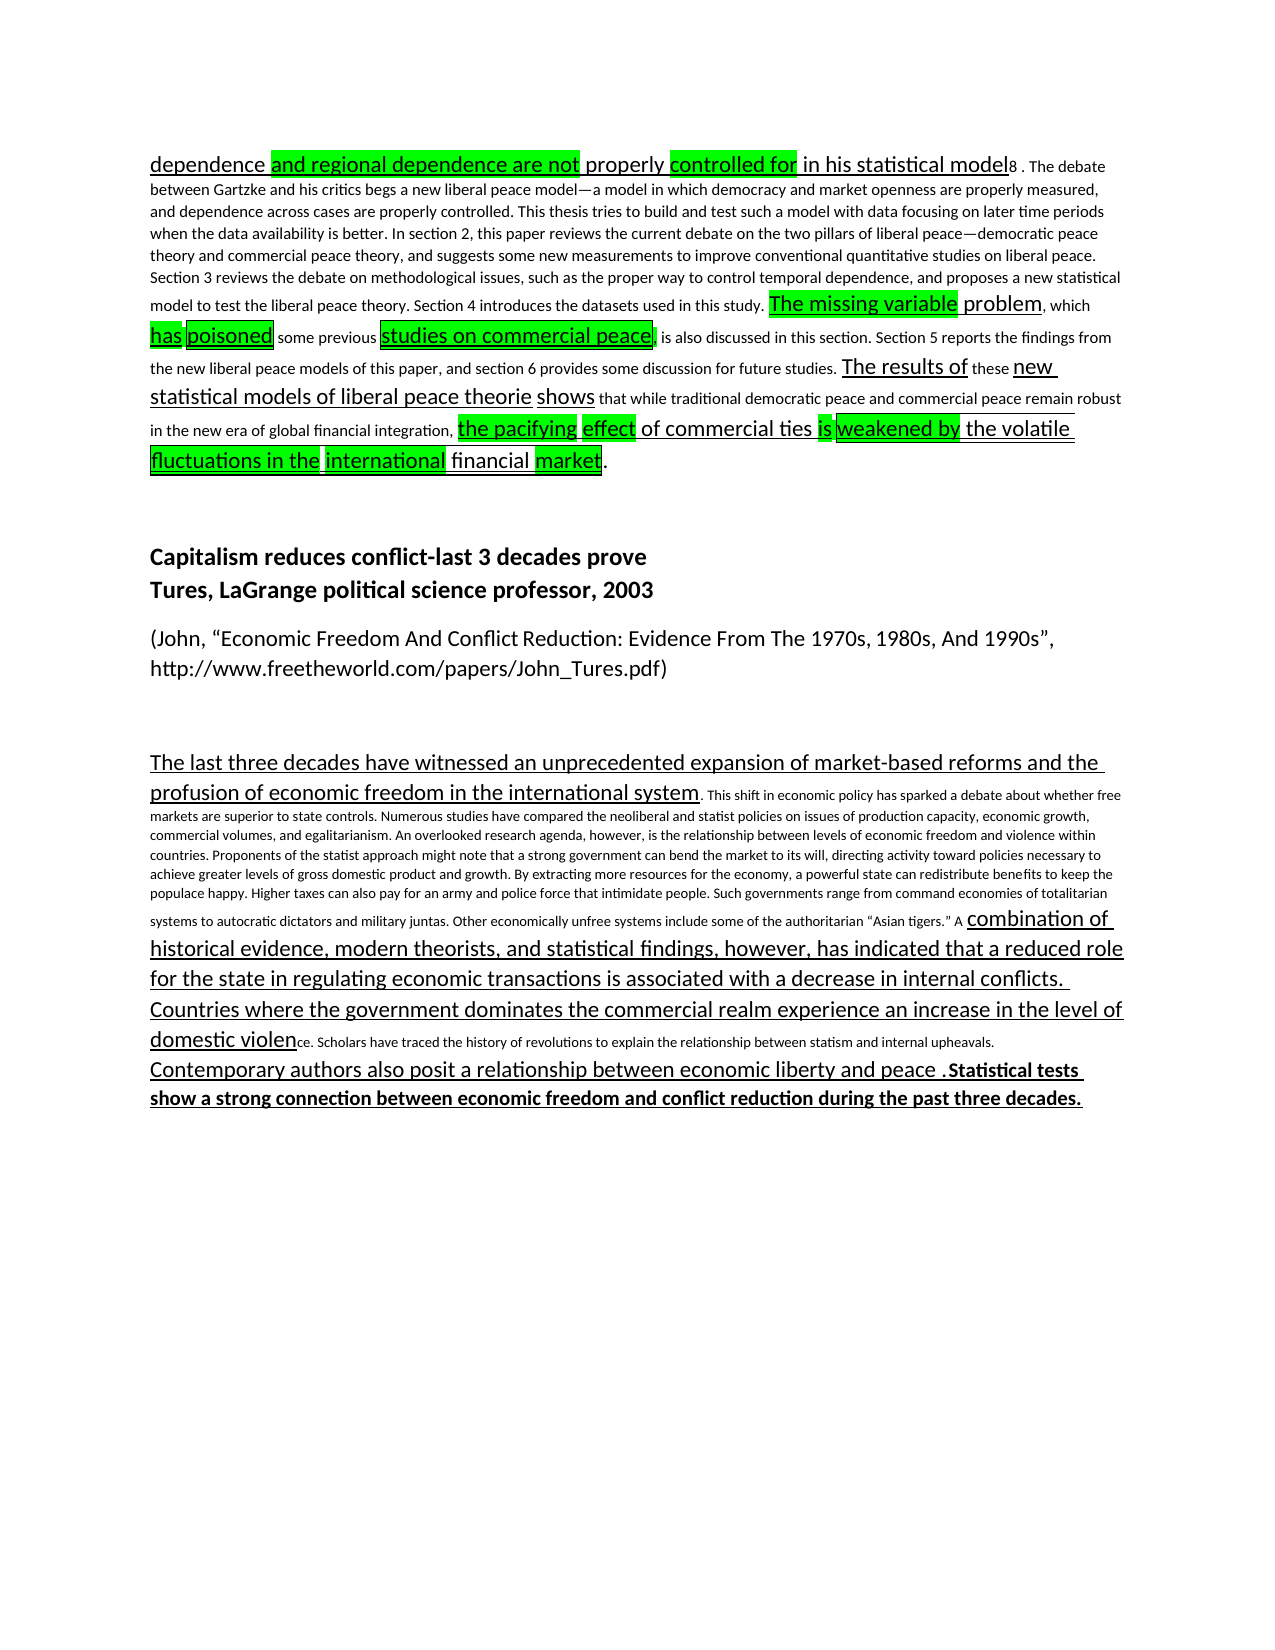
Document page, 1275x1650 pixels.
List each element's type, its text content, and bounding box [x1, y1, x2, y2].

text The last three decades have witnessed an unprecedented expansion of market-based reforms and the profusion of economic freedom in the international system. This shift in economic policy has sparked a debate about whether free markets are superior to state controls. Numerous studies have compared the neoliberal and statist policies on issues of production capacity, economic growth, commercial volumes, and egalitarianism. An overlooked research agenda, however, is the relationship between levels of economic freedom and violence within countries. Proponents of the statist approach might note that a strong government can bend the market to its will, directing activity toward policies necessary to achieve greater levels of gross domestic product and growth. By extracting more resources for the economy, a powerful state can redistribute benefits to keep the populace happy. Higher taxes can also pay for an army and police force that intimidate people. Such governments range from command economies of totalitarian systems to autocratic dictators and military juntas. Other economically unfree systems include some of the authoritarian “Asian tigers.” A combination of historical evidence, modern theorists, and statistical findings, however, has indicated that a reduced role for the state in regulating economic transactions is associated with a decrease in internal conflicts. Countries where the government dominates the commercial realm experience an increase in the level of domestic violence. Scholars have traced the history of revolutions to explain the relationship between statism and internal upheavals. Contemporary authors also posit a relationship between economic liberty and peace .Statistical tests show a strong connection between economic freedom and conflict reduction during the past three decades. [150, 748, 1125, 1111]
text Tures, LaGrange political science professor, 2003 [150, 574, 1125, 605]
text (John, “Economic Freedom And Conflict Reduction: Evidence From The 1970s, 1980s, And 1990s”, http://www.freetheworld.com/papers/John_Tures.pdf) [150, 624, 1125, 682]
text Capitalism reduces conflict-last 3 decades prove [150, 541, 1125, 572]
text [150, 150, 1125, 476]
